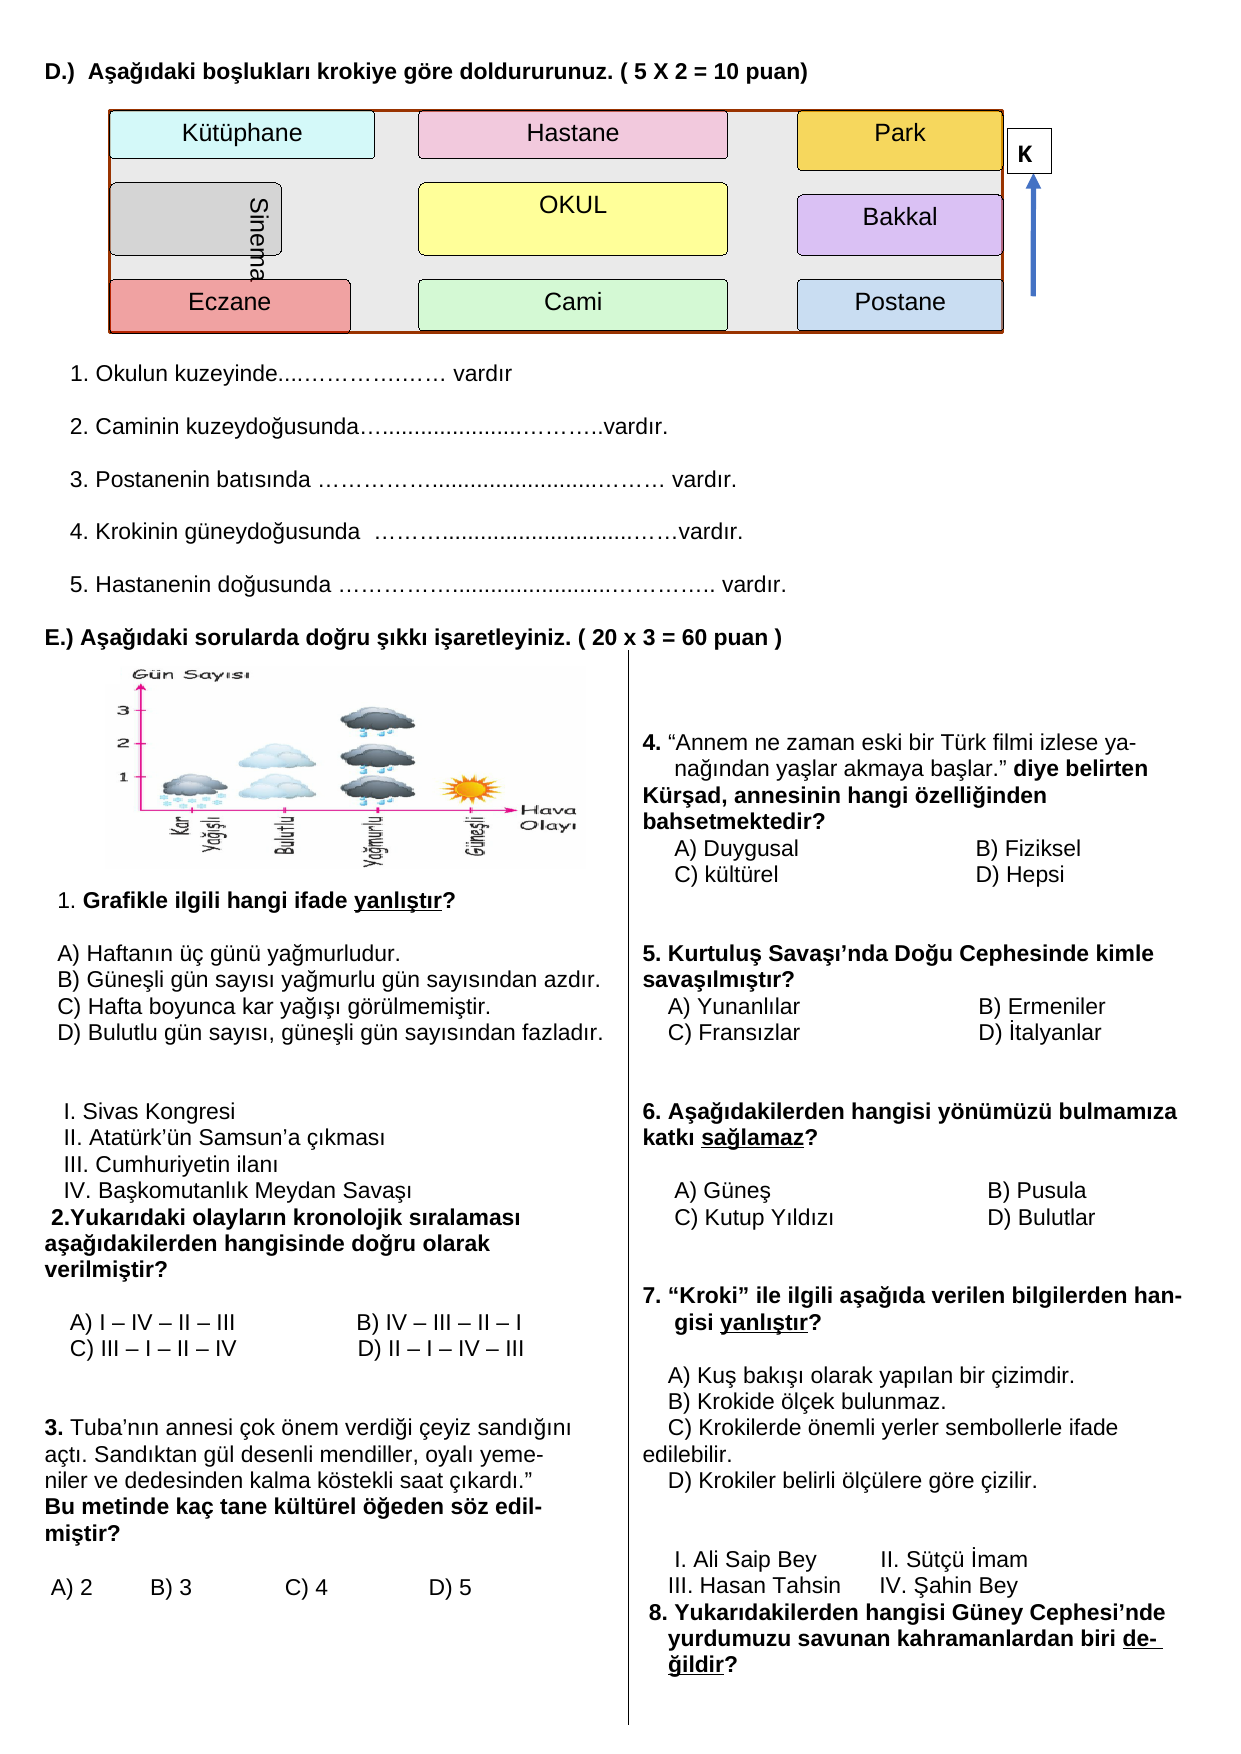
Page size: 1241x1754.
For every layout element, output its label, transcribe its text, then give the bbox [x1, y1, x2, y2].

text nağından yaşlar akmaya başlar.” diye belirten [642, 755, 1211, 782]
text yurdumuzu savunan kahramanlardan biri de- [642, 1625, 1211, 1651]
text C) III – I – II – IV D) II – I – IV – III [44, 1335, 613, 1362]
text D.) Aşağıdaki boşlukları krokiye göre doldururunuz. ( 5 X 2 = 10 puan) [44, 58, 1211, 84]
picture [104, 666, 586, 869]
text niler ve dedesinden kalma köstekli saat çıkardı.” [44, 1467, 613, 1493]
text Kürşad, annesinin hangi özelliğinden bahsetmektedir? [642, 782, 1211, 834]
text 5. Hastanenin doğusunda …………….........................………….. vardır. [44, 571, 1211, 597]
text Bu metinde kaç tane kültürel öğeden söz edil- [44, 1493, 613, 1520]
text D) Bulutlu gün sayısı, güneşli gün sayısından fazladır. [44, 1019, 613, 1045]
text 2.Yukarıdaki olayların kronolojik sıralaması aşağıdakilerden hangisinde doğru olarak verilmiştir? [44, 1203, 613, 1282]
text A) Kuş bakışı olarak yapılan bir çizimdir. [642, 1362, 1211, 1388]
text C) Hafta boyunca kar yağışı görülmemiştir. [44, 993, 613, 1019]
text 3. Tuba’nın annesi çok önem verdiği çeyiz sandığını [44, 1414, 613, 1441]
text A) Yunanlılar B) Ermeniler [642, 993, 1211, 1019]
text C) Krokilerde önemli yerler sembollerle ifade edilebilir. [642, 1414, 1211, 1467]
text A) I – IV – II – III B) IV – III – II – I [44, 1309, 613, 1335]
text A) Haftanın üç günü yağmurludur. [44, 940, 613, 966]
text gisi yanlıştır? [642, 1309, 1211, 1335]
text A) Güneş B) Pusula [642, 1177, 1211, 1203]
text 5. Kurtuluş Savaşı’nda Doğu Cephesinde kimle savaşılmıştır? [642, 940, 1211, 993]
text açtı. Sandıktan gül desenli mendiller, oyalı yeme- [44, 1441, 613, 1467]
text I. Sivas Kongresi [44, 1098, 613, 1124]
text B) Güneşli gün sayısı yağmurlu gün sayısından azdır. [44, 966, 613, 993]
text miştir? [44, 1520, 613, 1546]
text III. Hasan Tahsin IV. Şahin Bey [642, 1572, 1211, 1599]
text III. Cumhuriyetin ilanı [44, 1151, 613, 1177]
text IV. Başkomutanlık Meydan Savaşı [44, 1177, 613, 1203]
text 2. Caminin kuzeydoğusunda…......................………..vardır. [44, 413, 1211, 439]
text A) 2 B) 3 C) 4 D) 5 [44, 1574, 613, 1600]
text 8. Yukarıdakilerden hangisi Güney Cephesi’nde [642, 1599, 1211, 1625]
text 3. Postanenin batısında ……………..........................……… vardır. [44, 466, 1211, 492]
text C) Fransızlar D) İtalyanlar [642, 1019, 1211, 1045]
text 6. Aşağıdakilerden hangisi yönümüzü bulmamıza katkı sağlamaz? [642, 1098, 1211, 1151]
text 1. Grafikle ilgili hangi ifade yanlıştır? [44, 887, 613, 913]
text 7. “Kroki” ile ilgili aşağıda verilen bilgilerden han- [642, 1282, 1211, 1309]
text I. Ali Saip Bey II. Sütçü İmam [642, 1546, 1211, 1572]
text B) Krokide ölçek bulunmaz. [642, 1388, 1211, 1414]
text II. Atatürk’ün Samsun’a çıkması [44, 1124, 613, 1151]
text 4. Krokinin güneydoğusunda ………..............................……vardır. [44, 518, 1211, 544]
text 4. “Annem ne zaman eski bir Türk filmi izlese ya- [642, 729, 1211, 755]
text C) kültürel D) Hepsi [642, 861, 1211, 887]
text A) Duygusal B) Fiziksel [642, 834, 1211, 861]
text C) Kutup Yıldızı D) Bulutlar [642, 1203, 1211, 1230]
text 1. Okulun kuzeyinde....………….…… vardır [44, 360, 1211, 386]
text D) Krokiler belirli ölçülere göre çizilir. [642, 1467, 1211, 1493]
text ğildir? [642, 1651, 1211, 1678]
text E.) Aşağıdaki sorularda doğru şıkkı işaretleyiniz. ( 20 x 3 = 60 puan ) [44, 624, 1211, 650]
